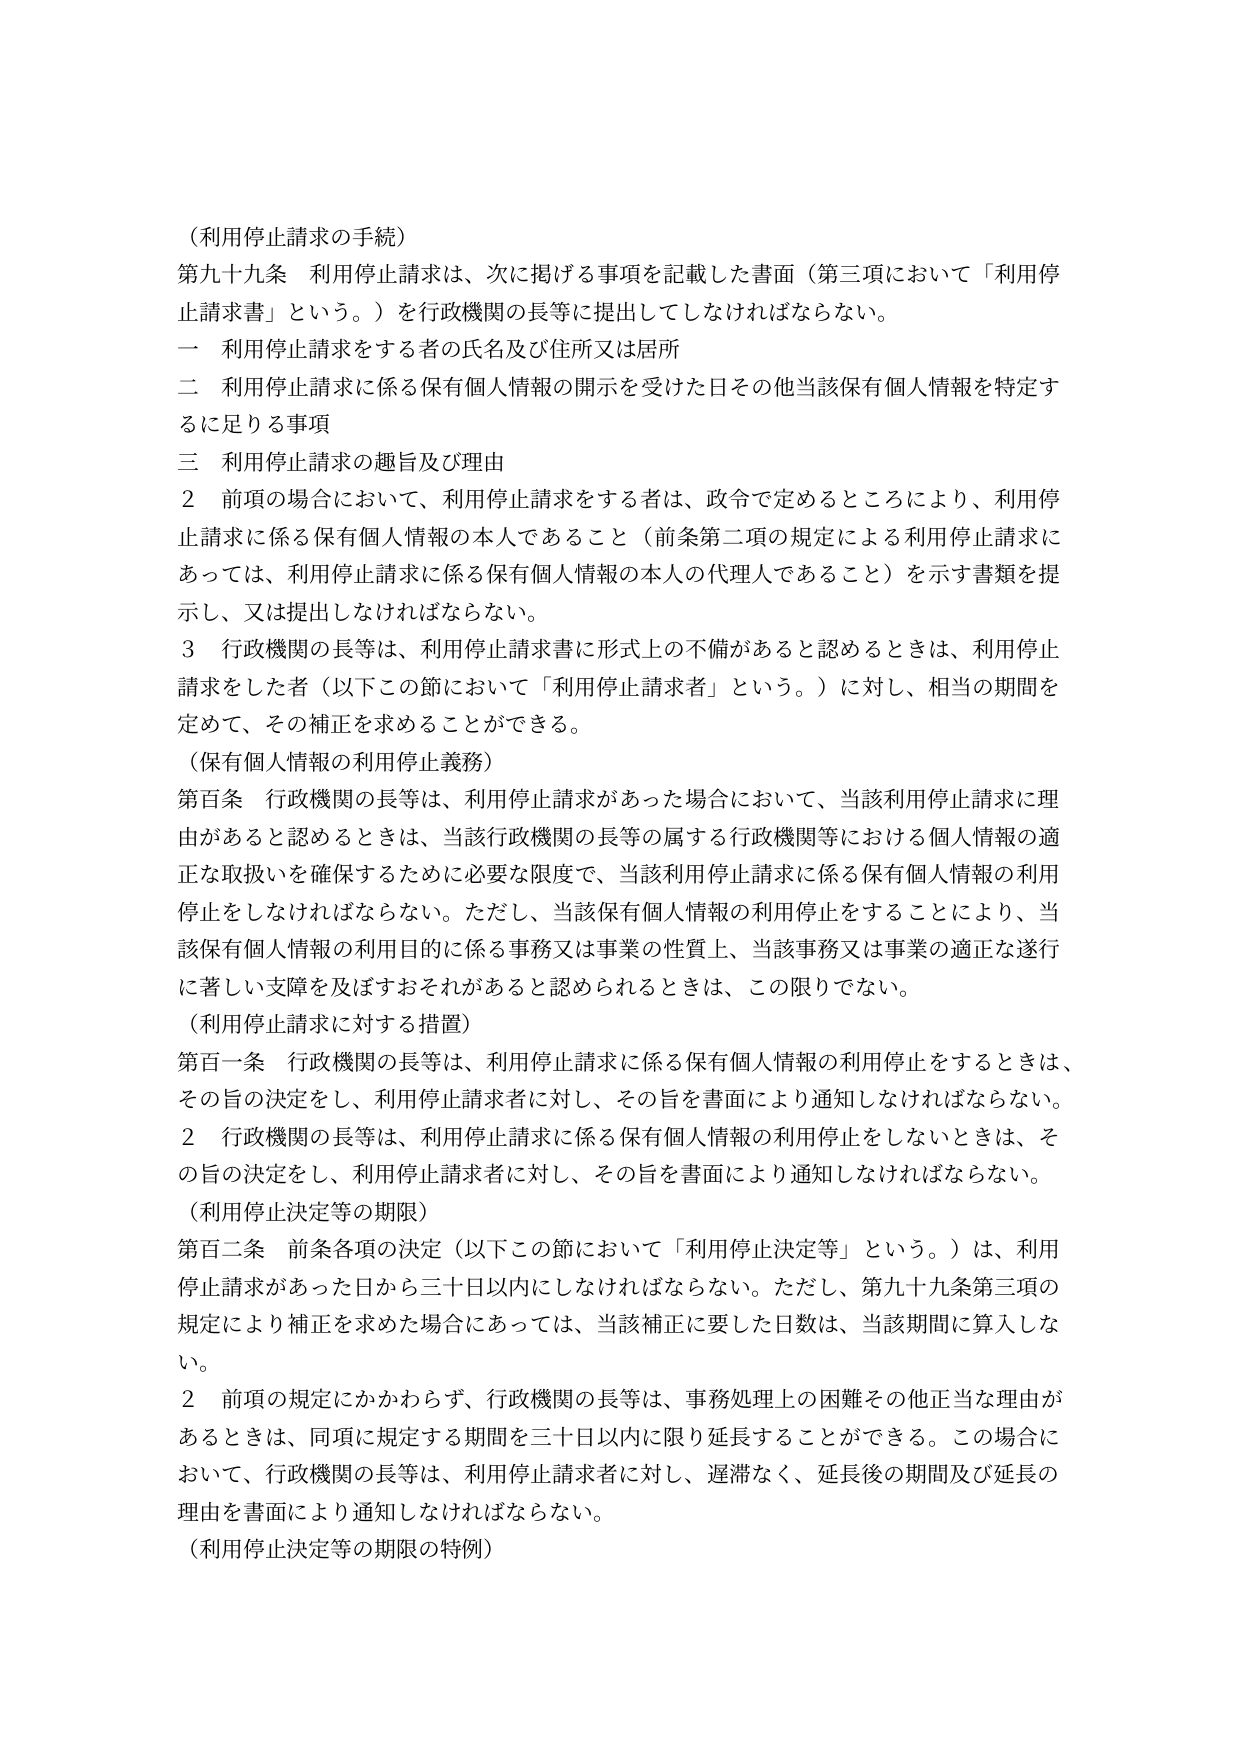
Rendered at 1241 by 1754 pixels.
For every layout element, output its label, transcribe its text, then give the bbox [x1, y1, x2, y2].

text 一 利用停止請求をする者の氏名及び住所又は居所 [177, 329, 1063, 367]
text 第九十九条 利用停止請求は、次に掲げる事項を記載した書面（第三項において「利用停止請求書」という。）を行政機関の長等に提出してしなければならない。 [177, 254, 1063, 329]
text ２ 行政機関の長等は、利用停止請求に係る保有個人情報の利用停止をしないときは、その旨の決定をし、利用停止請求者に対し、その旨を書面により通知しなければならない。 [177, 1117, 1063, 1192]
text ２ 前項の規定にかかわらず、行政機関の長等は、事務処理上の困難その他正当な理由があるときは、同項に規定する期間を三十日以内に限り延長することができる。この場合において、行政機関の長等は、利用停止請求者に対し、遅滞なく、延長後の期間及び延長の理由を書面により通知しなければならない。 [177, 1379, 1063, 1529]
text ３ 行政機関の長等は、利用停止請求書に形式上の不備があると認めるときは、利用停止請求をした者（以下この節において「利用停止請求者」という。）に対し、相当の期間を定めて、その補正を求めることができる。 [177, 629, 1063, 742]
text （保有個人情報の利用停止義務） [177, 742, 1063, 779]
text 第百一条 行政機関の長等は、利用停止請求に係る保有個人情報の利用停止をするときは、その旨の決定をし、利用停止請求者に対し、その旨を書面により通知しなければならない。 [177, 1042, 1063, 1117]
text （利用停止請求に対する措置） [177, 1004, 1063, 1042]
text 第百二条 前条各項の決定（以下この節において「利用停止決定等」という。）は、利用停止請求があった日から三十日以内にしなければならない。ただし、第九十九条第三項の規定により補正を求めた場合にあっては、当該補正に要した日数は、当該期間に算入しない。 [177, 1229, 1063, 1379]
text 二 利用停止請求に係る保有個人情報の開示を受けた日その他当該保有個人情報を特定するに足りる事項 [177, 367, 1063, 442]
text （利用停止請求の手続） [177, 217, 1063, 254]
text ２ 前項の場合において、利用停止請求をする者は、政令で定めるところにより、利用停止請求に係る保有個人情報の本人であること（前条第二項の規定による利用停止請求にあっては、利用停止請求に係る保有個人情報の本人の代理人であること）を示す書類を提示し、又は提出しなければならない。 [177, 479, 1063, 629]
text 第百条 行政機関の長等は、利用停止請求があった場合において、当該利用停止請求に理由があると認めるときは、当該行政機関の長等の属する行政機関等における個人情報の適正な取扱いを確保するために必要な限度で、当該利用停止請求に係る保有個人情報の利用停止をしなければならない。ただし、当該保有個人情報の利用停止をすることにより、当該保有個人情報の利用目的に係る事務又は事業の性質上、当該事務又は事業の適正な遂行に著しい支障を及ぼすおそれがあると認められるときは、この限りでない。 [177, 779, 1063, 1004]
text （利用停止決定等の期限） [177, 1192, 1063, 1229]
text 三 利用停止請求の趣旨及び理由 [177, 442, 1063, 479]
text （利用停止決定等の期限の特例） [177, 1529, 1063, 1567]
